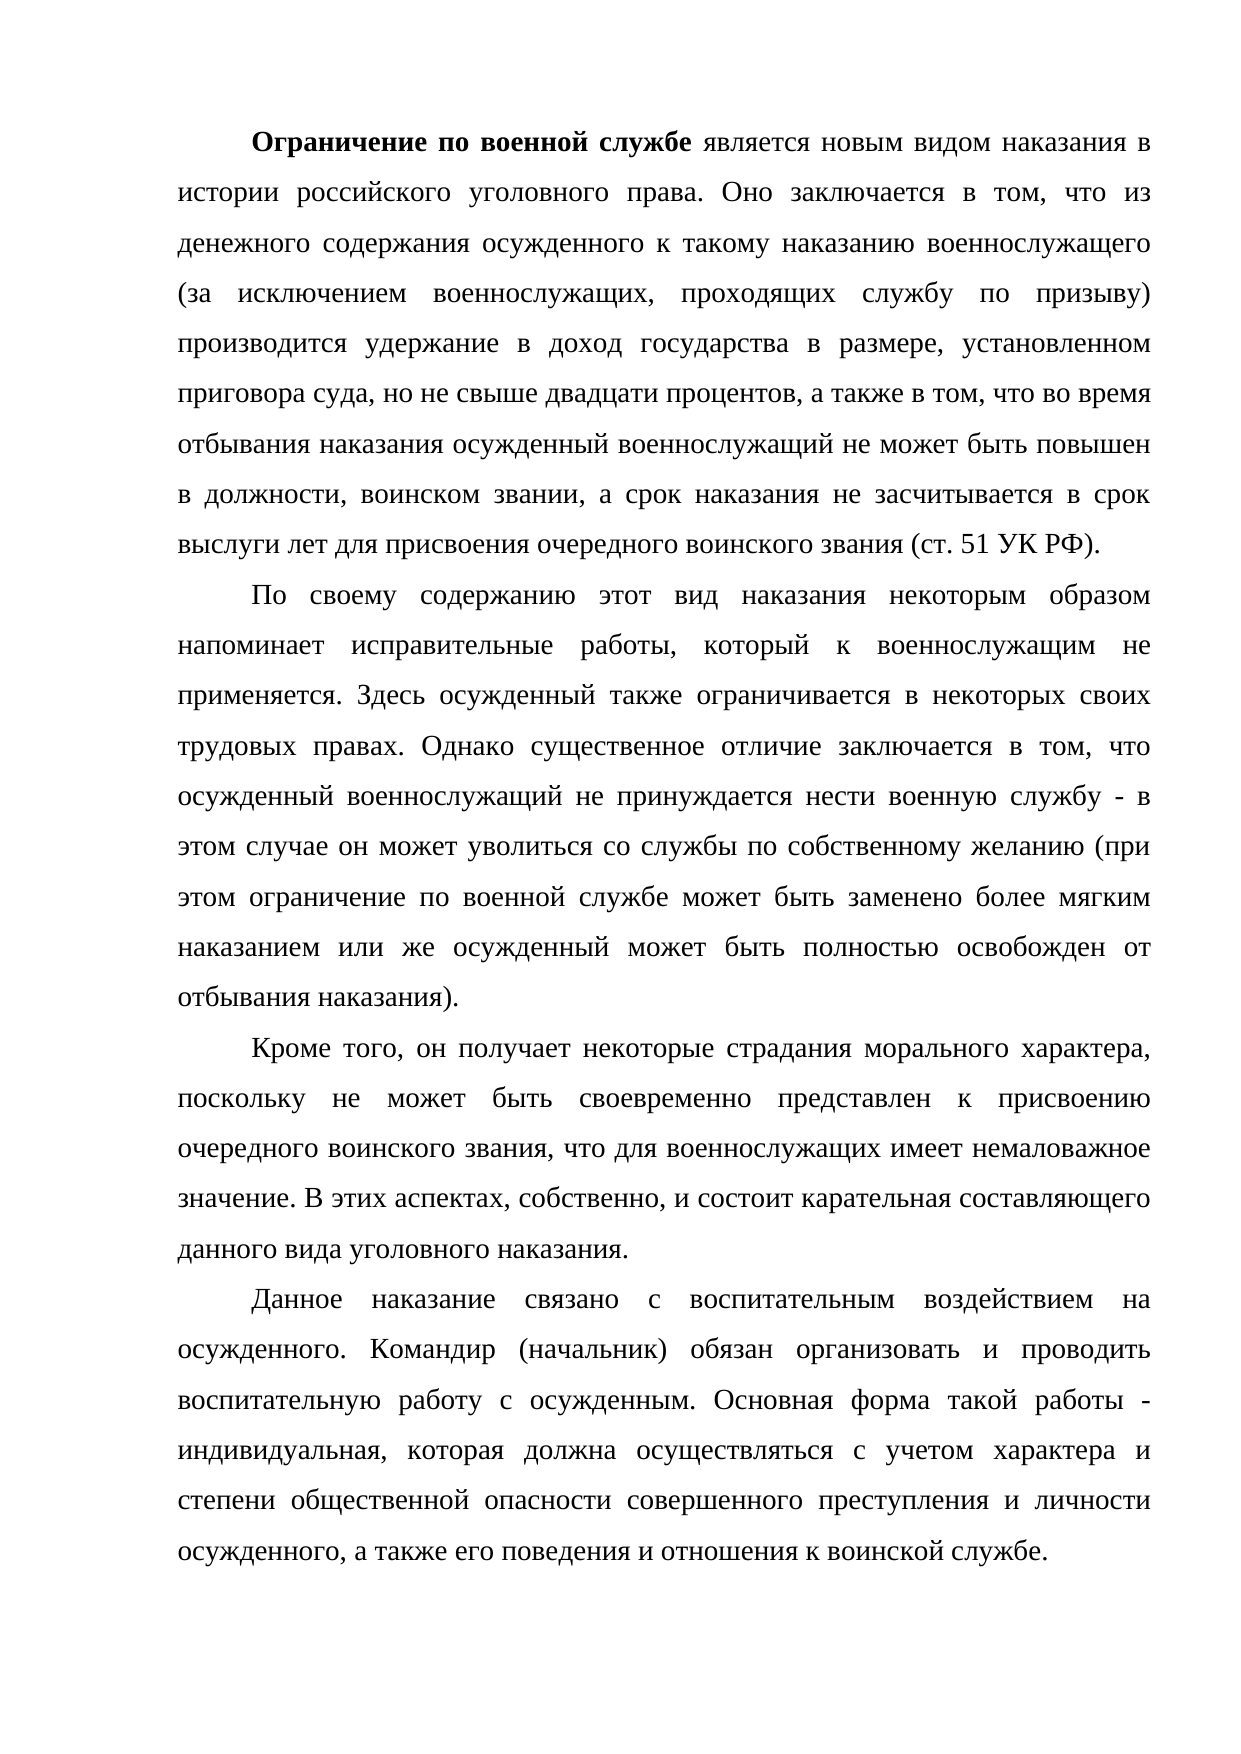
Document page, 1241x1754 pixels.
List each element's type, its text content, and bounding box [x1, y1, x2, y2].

text Данное наказание связано с воспитательным воздействием на осужденного. Командир (начальник) обязан организовать и проводить воспитательную работу с осужденным. Основная форма такой работы - индивидуальная, которая должна осуществляться с учетом характера и степени общественной опасности совершенного преступления и личности осужденного, а также его поведения и отношения к воинской службе. [177, 1281, 1152, 1566]
text По своему содержанию этот вид наказания некоторым образом напоминает исправительные работы, который к военнослужащим не применяется. Здесь осужденный также ограничивается в некоторых своих трудовых правах. Однако существенное отличие заключается в том, что осужденный военнослужащий не принуждается нести военную службу - в этом случае он может уволиться со службы по собственному желанию (при этом ограничение по военной службе может быть заменено более мягким наказанием или же осужденный может быть полностью освобожден от отбывания наказания). [177, 577, 1152, 1013]
text Ограничение по военной службе является новым видом наказания в истории российского уголовного права. Оно заключается в том, что из денежного содержания осужденного к такому наказанию военнослужащего (за исключением военнослужащих, проходящих службу по призыву) производится удержание в доход государства в размере, установленном приговора суда, но не свыше двадцати процентов, а также в том, что во время отбывания наказания осужденный военнослужащий не может быть повышен в должности, воинском звании, а срок наказания не засчитывается в срок выслуги лет для присвоения очередного воинского звания (ст. 51 УК РФ). [177, 124, 1152, 560]
text Кроме того, он получает некоторые страдания морального характера, поскольку не может быть своевременно представлен к присвоению очередного воинского звания, что для военнослужащих имеет немаловажное значение. В этих аспектах, собственно, и состоит карательная составляющего данного вида уголовного наказания. [177, 1030, 1152, 1264]
